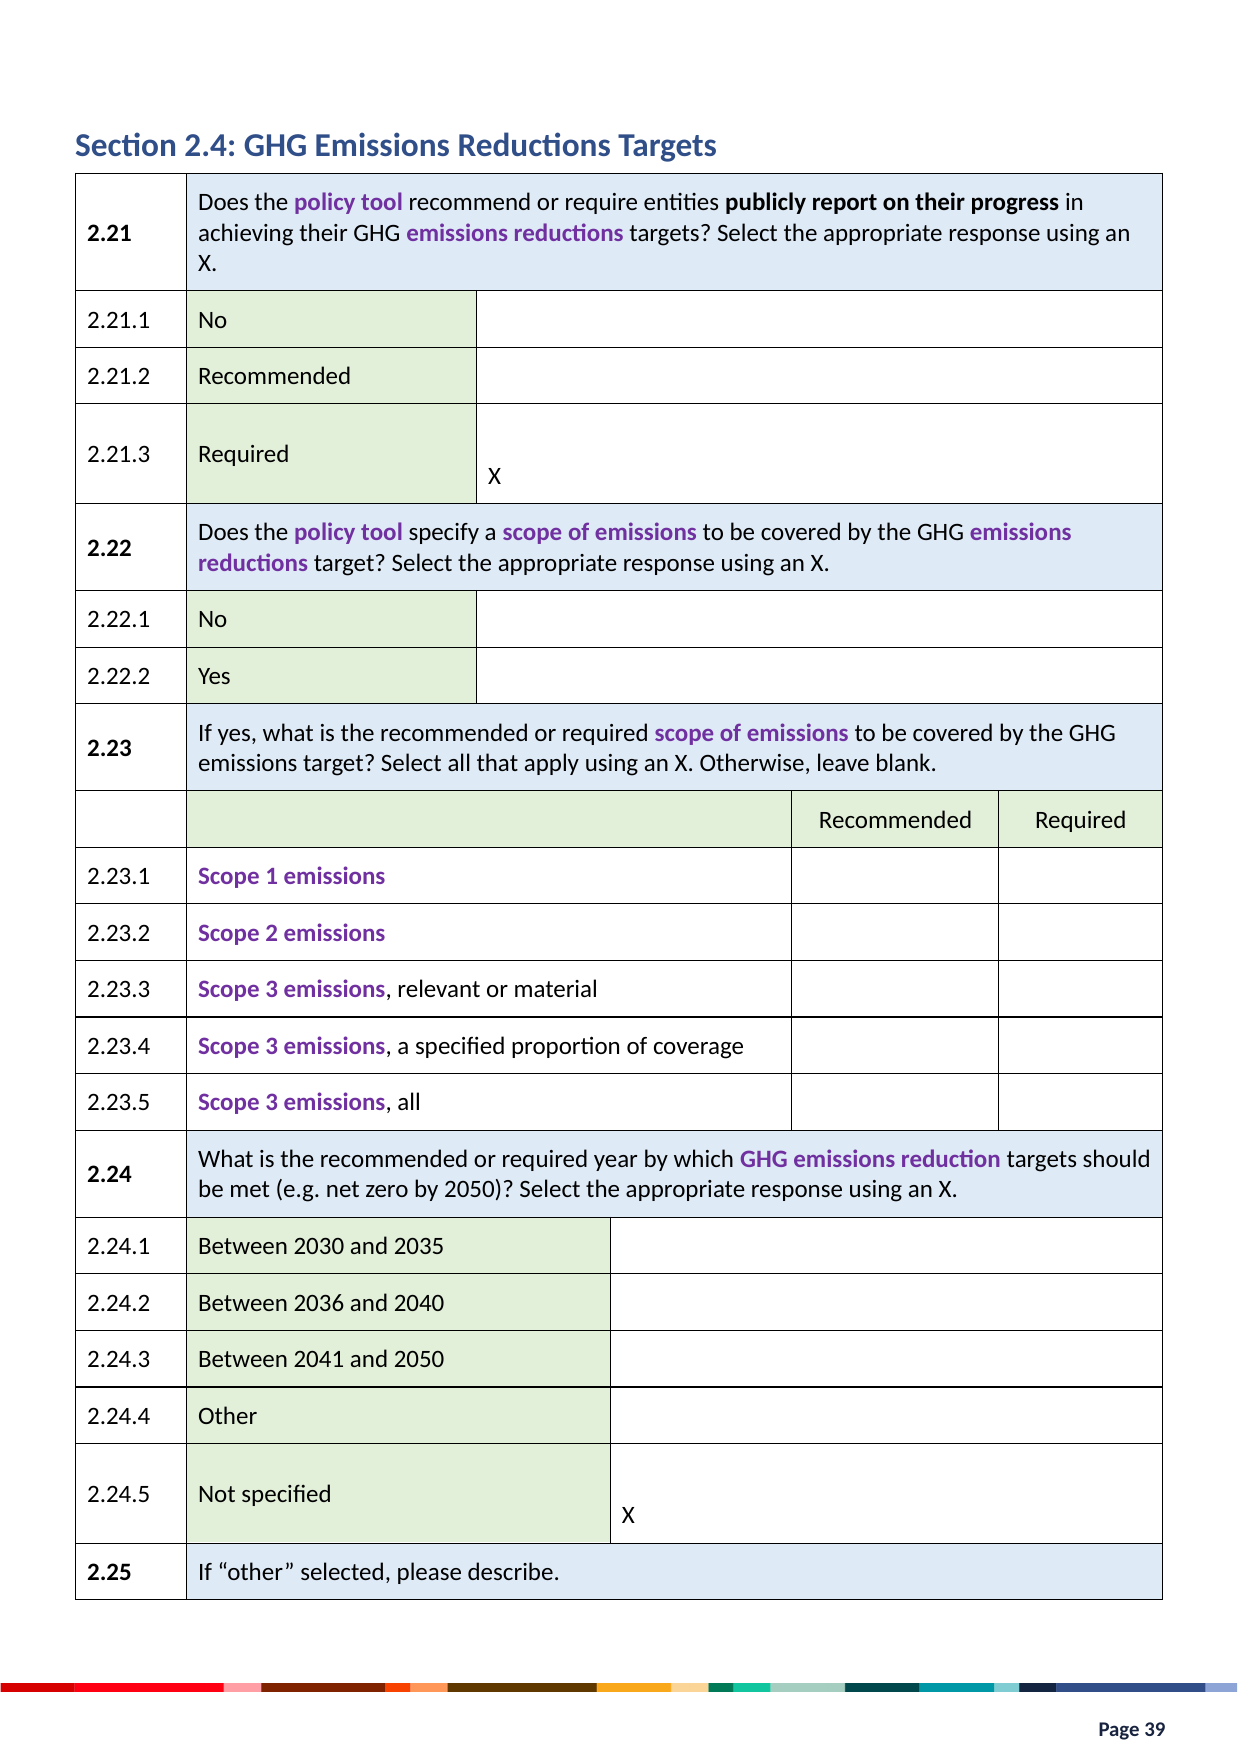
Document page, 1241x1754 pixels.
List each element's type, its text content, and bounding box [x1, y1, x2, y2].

table_cell What is the recommended or required year by which GHG emissions reduction targets should be met (e.g. net zero by 2050)? Select the appropriate response using an X. [187, 1131, 1162, 1217]
subtitle Section 2.4: GHG Emissions Reductions Targets [75, 123, 1165, 164]
table_cell No [187, 291, 476, 347]
table_cell [999, 1018, 1162, 1073]
table_cell Between 2041 and 2050 [187, 1331, 610, 1386]
table_cell 2.24.4 [76, 1388, 186, 1443]
table_cell [187, 791, 791, 847]
table_cell 2.23.4 [76, 1018, 186, 1073]
table_cell Not specified [187, 1444, 610, 1542]
table_cell X [477, 404, 1162, 503]
table_cell 2.24.3 [76, 1331, 186, 1386]
table_cell [999, 961, 1162, 1016]
table_cell 2.22.2 [76, 648, 186, 703]
table_cell [792, 904, 998, 960]
table_cell [999, 1074, 1162, 1129]
table_cell [999, 904, 1162, 960]
table_cell [792, 1018, 998, 1073]
table_cell Scope 1 emissions [187, 848, 791, 903]
table_cell If “other” selected, please describe. [187, 1544, 1162, 1599]
table_cell [76, 791, 186, 847]
table_cell [477, 291, 1162, 347]
table_cell 2.21.1 [76, 291, 186, 347]
table_cell [477, 648, 1162, 703]
table_cell 2.23.2 [76, 904, 186, 960]
table_cell 2.24 [76, 1131, 186, 1217]
picture [0, 1683, 1236, 1692]
table_cell If yes, what is the recommended or required scope of emissions to be covered by the GHG emissions target? Select all that apply using an X. Otherwise, leave blank. [187, 704, 1162, 790]
table_cell 2.24.2 [76, 1274, 186, 1330]
table_cell [611, 1331, 1162, 1386]
table_cell Required [999, 791, 1162, 847]
table_cell Scope 3 emissions, relevant or material [187, 961, 791, 1016]
table_cell 2.25 [76, 1544, 186, 1599]
table_cell [999, 848, 1162, 903]
table_cell Required [187, 404, 476, 503]
table_cell 2.21.3 [76, 404, 186, 503]
table_cell 2.21.2 [76, 348, 186, 403]
table_cell 2.22.1 [76, 591, 186, 647]
table_cell [792, 961, 998, 1016]
table_cell [477, 591, 1162, 647]
table_cell Yes [187, 648, 476, 703]
table_cell Scope 3 emissions, a specified proportion of coverage [187, 1018, 791, 1073]
table_cell No [187, 591, 476, 647]
table_cell 2.22 [76, 504, 186, 590]
table_cell Recommended [187, 348, 476, 403]
table_header 2.21 [76, 174, 186, 290]
table_cell [792, 848, 998, 903]
table_cell Between 2030 and 2035 [187, 1218, 610, 1273]
table_cell Other [187, 1388, 610, 1443]
table_cell 2.24.5 [76, 1444, 186, 1542]
table_cell 2.23 [76, 704, 186, 790]
table_cell Does the policy tool specify a scope of emissions to be covered by the GHG emissions reductions target? Select the appropriate response using an X. [187, 504, 1162, 590]
table_cell 2.24.1 [76, 1218, 186, 1273]
table_cell Scope 2 emissions [187, 904, 791, 960]
table_cell [611, 1388, 1162, 1443]
table_cell [477, 348, 1162, 403]
table_header Does the policy tool recommend or require entities publicly report on their progress in achieving their GHG emissions reductions targets? Select the appropriate response using an X. [187, 174, 1162, 290]
table_cell [611, 1218, 1162, 1273]
table_cell 2.23.3 [76, 961, 186, 1016]
table_cell Recommended [792, 791, 998, 847]
table_cell 2.23.5 [76, 1074, 186, 1129]
table_cell Scope 3 emissions, all [187, 1074, 791, 1129]
table_cell X [611, 1444, 1162, 1542]
table_cell [792, 1074, 998, 1129]
table_cell 2.23.1 [76, 848, 186, 903]
table_cell Between 2036 and 2040 [187, 1274, 610, 1330]
table_cell [611, 1274, 1162, 1330]
